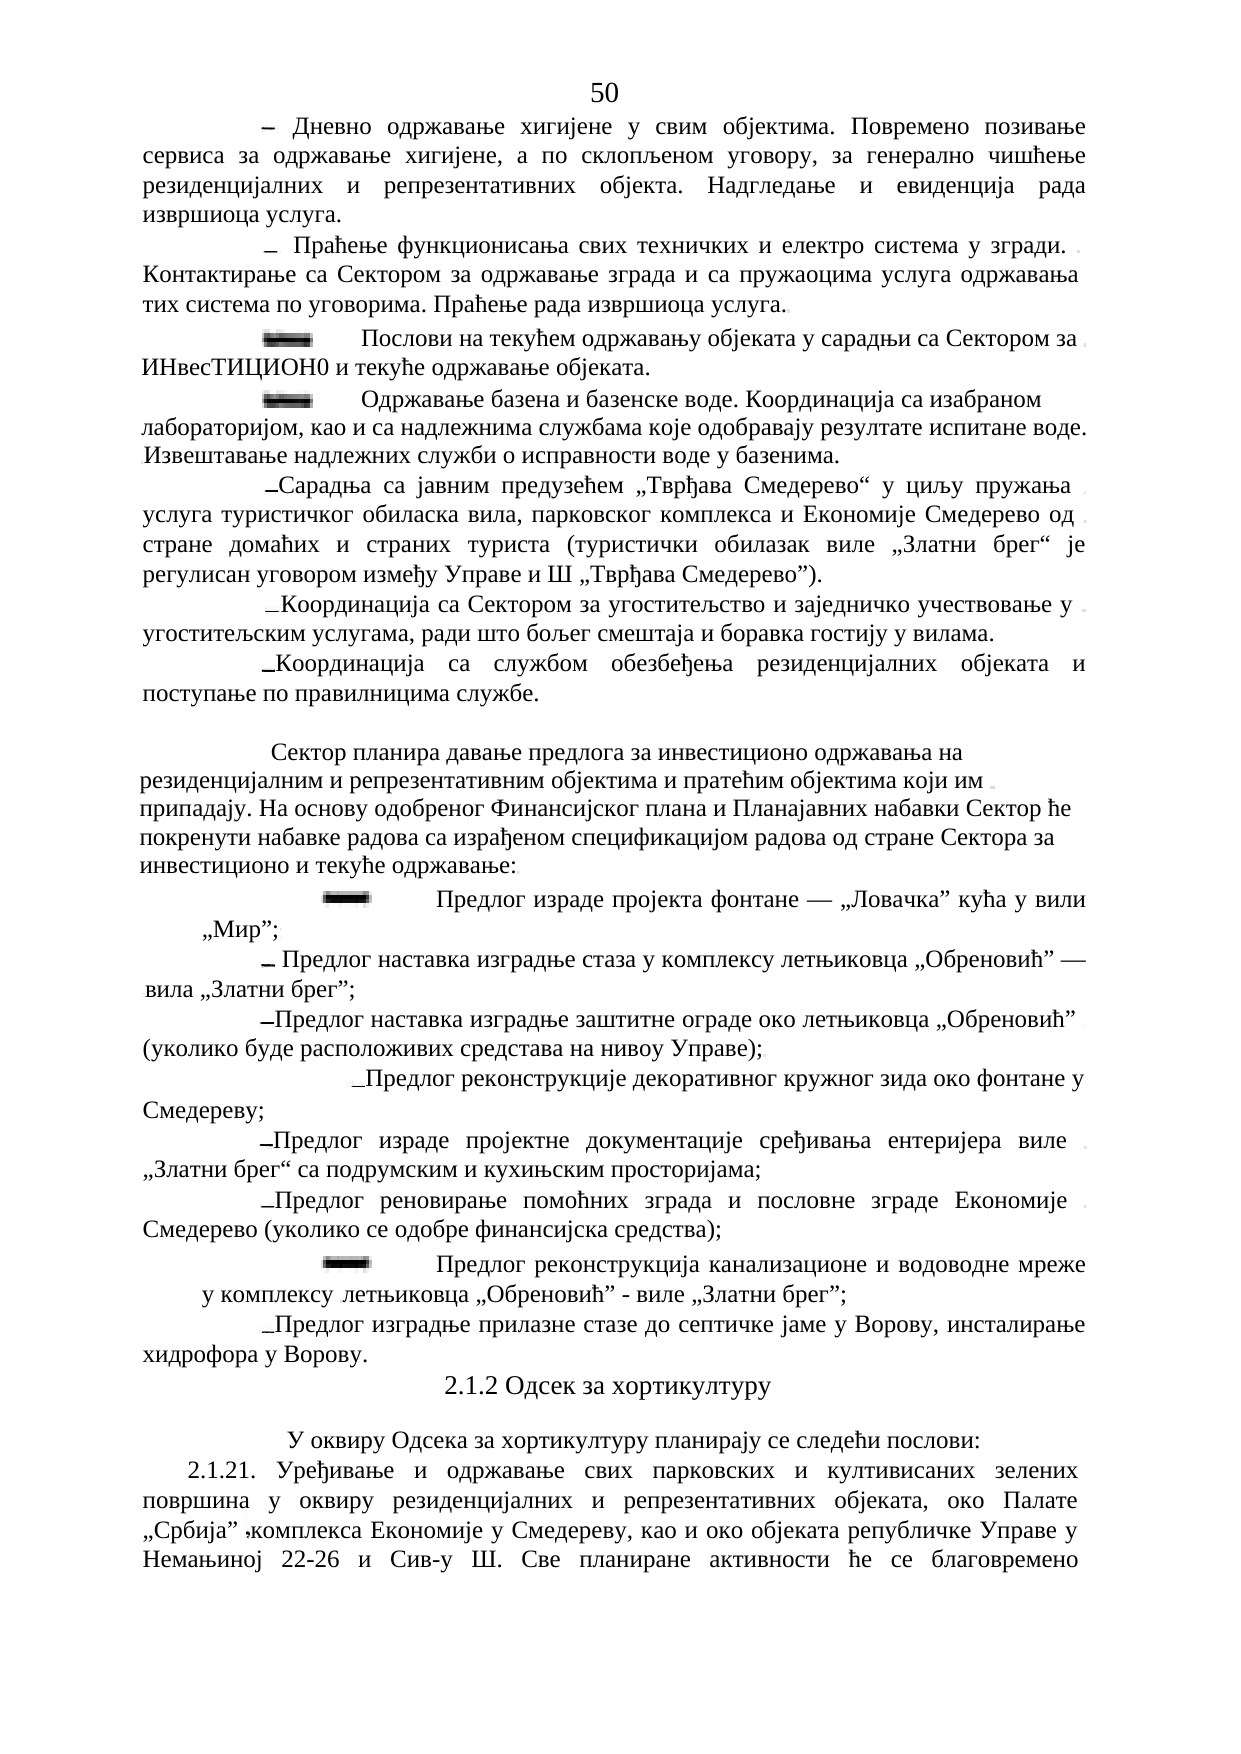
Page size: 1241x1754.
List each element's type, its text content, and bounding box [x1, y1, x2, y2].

picture [259, 1144, 273, 1149]
list Предлог израде пројекта фонтане — „Ловачка” кућа у вили „Мир”; [202, 884, 1086, 943]
text Смедереву; [142, 1095, 1086, 1124]
text Сектор планира давање предлога за инвестиционо одржавања на резиденцијалним и репрезентативним објектима и пратећим објектима који им припадају. На основу одобреног Финансијског плана и Планајавних набавки Сектор ће покренути набавке радова са израђеном спецификацијом радова од стране Сектора за инвестиционо и текуће одржавање: [139, 738, 1092, 879]
text Сарадња са јавним предузећем „Тврђава Смедерево“ у циљу пружања услуга туристичког обиласка вила, парковског комплекса и Економије Смедерево од стране домаћих и страних туриста (туристички обилазак виле „Златни брег“ је регулисан уговором између Управе и Ш „Тврђава Смедерево”). [142, 470, 1086, 587]
picture [246, 1518, 251, 1539]
text У оквиру Одсека за хортикултуру планирају се следећи послови: [286, 1426, 1086, 1454]
text Координација са службом обезбеђења резиденцијалних објеката и поступање по правилницима службе. [142, 648, 1086, 707]
text Предлог наставка изградње заштитне ограде око летњиковца „Обреновић” (уколико буде расположивих средстава на нивоу Управе); [142, 1004, 1086, 1062]
picture [259, 1022, 275, 1028]
text Предлог изградње прилазне стазе до септичке јаме у Ворову, инсталирање хидрофора у Ворову. [142, 1309, 1086, 1367]
list Предлог реконструкција канализационе и водоводне мреже у комплексу летњиковца „Обреновић” - виле „Златни брег”; [202, 1249, 1086, 1308]
picture [321, 1256, 372, 1273]
picture [278, 928, 282, 938]
text Предлог реконструкције декоративног кружног зида око фонтане у [136, 1063, 1084, 1092]
text Предлог израде пројектне документације сређивања ентеријера виле „Златни брег“ са подрумским и кухињским просторијама; [142, 1125, 1086, 1183]
picture [262, 329, 313, 347]
list Одржавање базена и базенске воде. Координација са изабраном лабораторијом, као и са надлежнима службама које одобравају резултате испитане воде. Извештавање надлежних служби о исправности воде у базенима. [141, 385, 1089, 469]
list Послови на текућем одржавању објеката у сарадњи са Сектором за ИНвесТИЦИOН0 и текуће одржавање објеката. [141, 323, 1089, 381]
text Предлог реновирање помоћних зграда и пословне зграде Економије Смедерево (уколико се одобре финансијска средства); [142, 1185, 1086, 1243]
text Праћење функционисања свих техничких и електро система у згради. Контактирање са Сектором за одржавање зграда и са пружаоцима услуга одржавања тих система по уговорима. Праћење рада извршиоца услуга. [142, 230, 1080, 318]
picture [347, 1081, 366, 1087]
picture [264, 606, 281, 612]
picture [261, 125, 293, 135]
text Дневно одржавање хигијене у свим објектима. Повремено позивање сервиса за одржавање хигијене, а по склопљеном уговору, за генерално чишћење резиденцијалних и репрезентативних објекта. Надгледање и евиденција рада извршиоца услуга. [142, 111, 1086, 228]
picture [261, 964, 276, 968]
picture [260, 1202, 275, 1208]
picture [258, 668, 275, 672]
picture [262, 488, 279, 494]
text Предлог наставка изградње стаза у комплексу летњиковца „Обреновић” — вила „Златни брег”; [142, 944, 1086, 1002]
text Координација са Сектором за угоститељство и заједничко учествовање у угоститељским услугама, ради што бољег смештаја и боравка гостију у вилама. [142, 589, 1086, 647]
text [142, 1456, 1079, 1573]
picture [262, 390, 313, 408]
picture [321, 891, 372, 908]
text 2.1.2 Одсек за хортикултуру [211, 1369, 1004, 1400]
picture [258, 1326, 275, 1333]
picture [263, 243, 294, 253]
